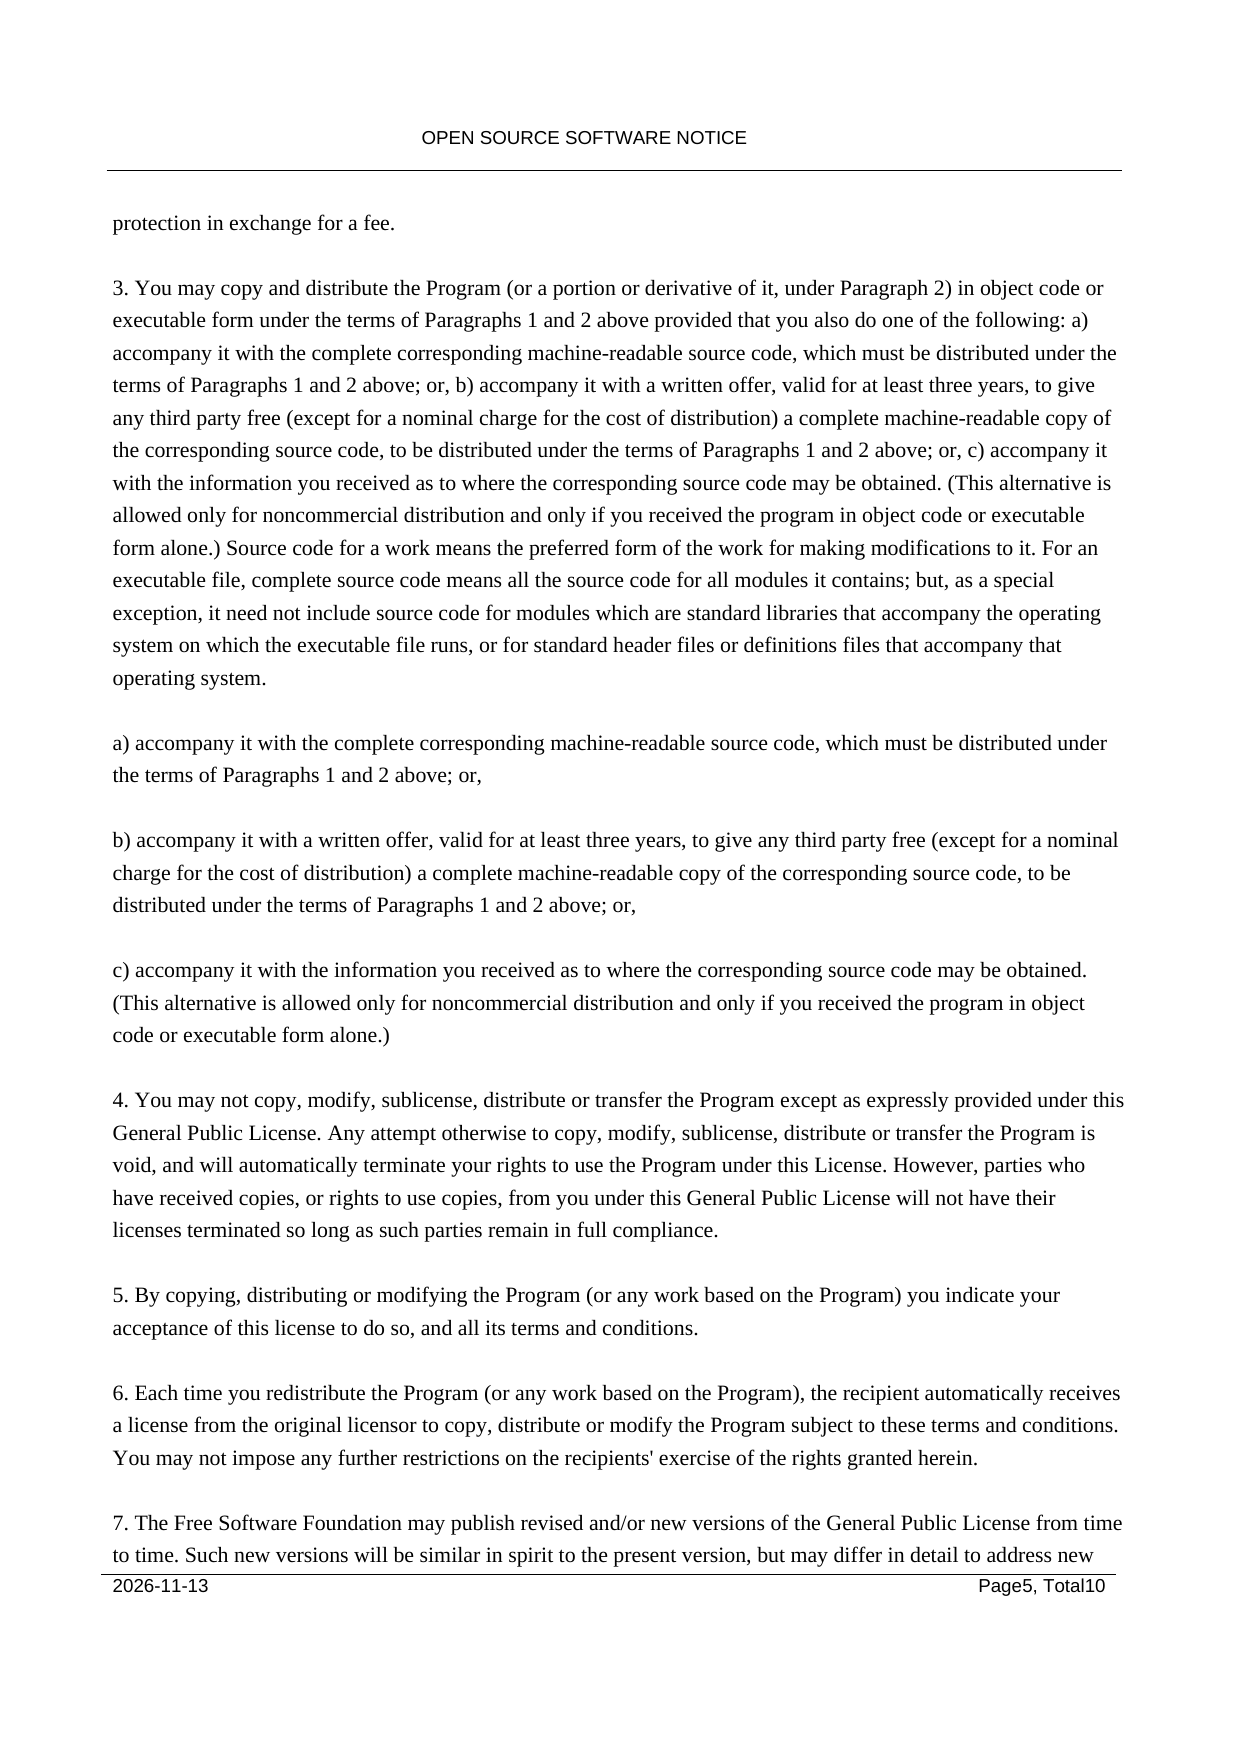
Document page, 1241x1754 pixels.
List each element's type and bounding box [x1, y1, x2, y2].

text [112, 206, 1128, 1571]
